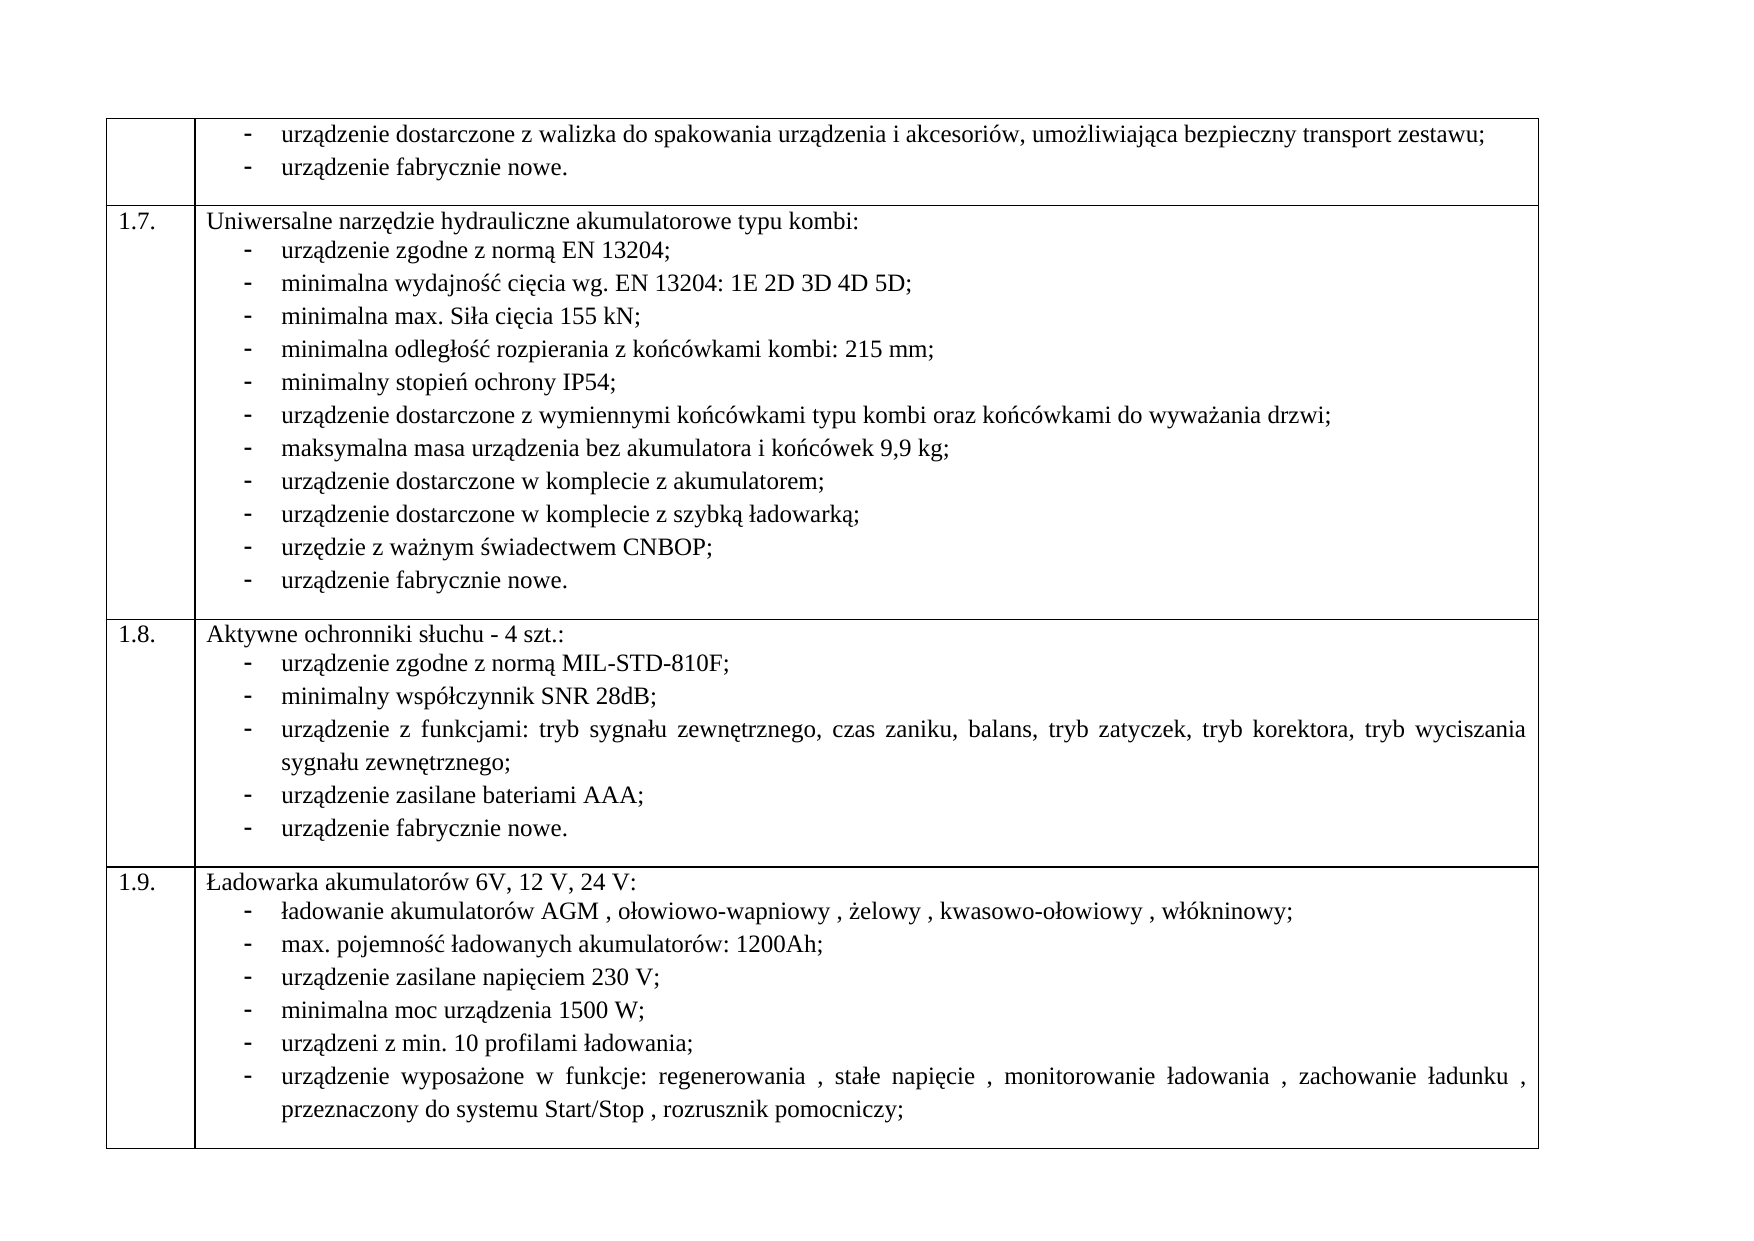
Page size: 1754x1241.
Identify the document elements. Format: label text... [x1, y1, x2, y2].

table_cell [196, 119, 1538, 205]
table_cell Uniwersalne narzędzie hydrauliczne akumulatorowe typu kombi: urządzenie zgodne z normą EN 13204; minimalna wydajność cięcia wg. EN 13204: 1E 2D 3D 4D 5D; minimalna max. Siła cięcia 155 kN; minimalna odległość rozpierania z końcówkami kombi: 215 mm; minimalny stopień ochrony IP54; urządzenie dostarczone z wymiennymi końcówkami typu kombi oraz końcówkami do wyważania drzwi; maksymalna masa urządzenia bez akumulatora i końcówek 9,9 kg; urządzenie dostarczone w komplecie z akumulatorem; urządzenie dostarczone w komplecie z szybką ładowarką; urzędzie z ważnym świadectwem CNBOP; urządzenie fabrycznie nowe. [196, 206, 1538, 618]
table_cell [107, 119, 194, 205]
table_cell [196, 868, 1538, 1147]
table_cell [107, 620, 194, 866]
table_cell [107, 206, 194, 618]
table_cell Aktywne ochronniki słuchu - 4 szt.: urządzenie zgodne z normą MIL-STD-810F; minimalny współczynnik SNR 28dB; urządzenie z funkcjami: tryb sygnału zewnętrznego, czas zaniku, balans, tryb zatyczek, tryb korektora, tryb wyciszania sygnału zewnętrznego; urządzenie zasilane bateriami AAA; urządzenie fabrycznie nowe. [196, 620, 1538, 866]
table_cell [107, 868, 194, 1147]
